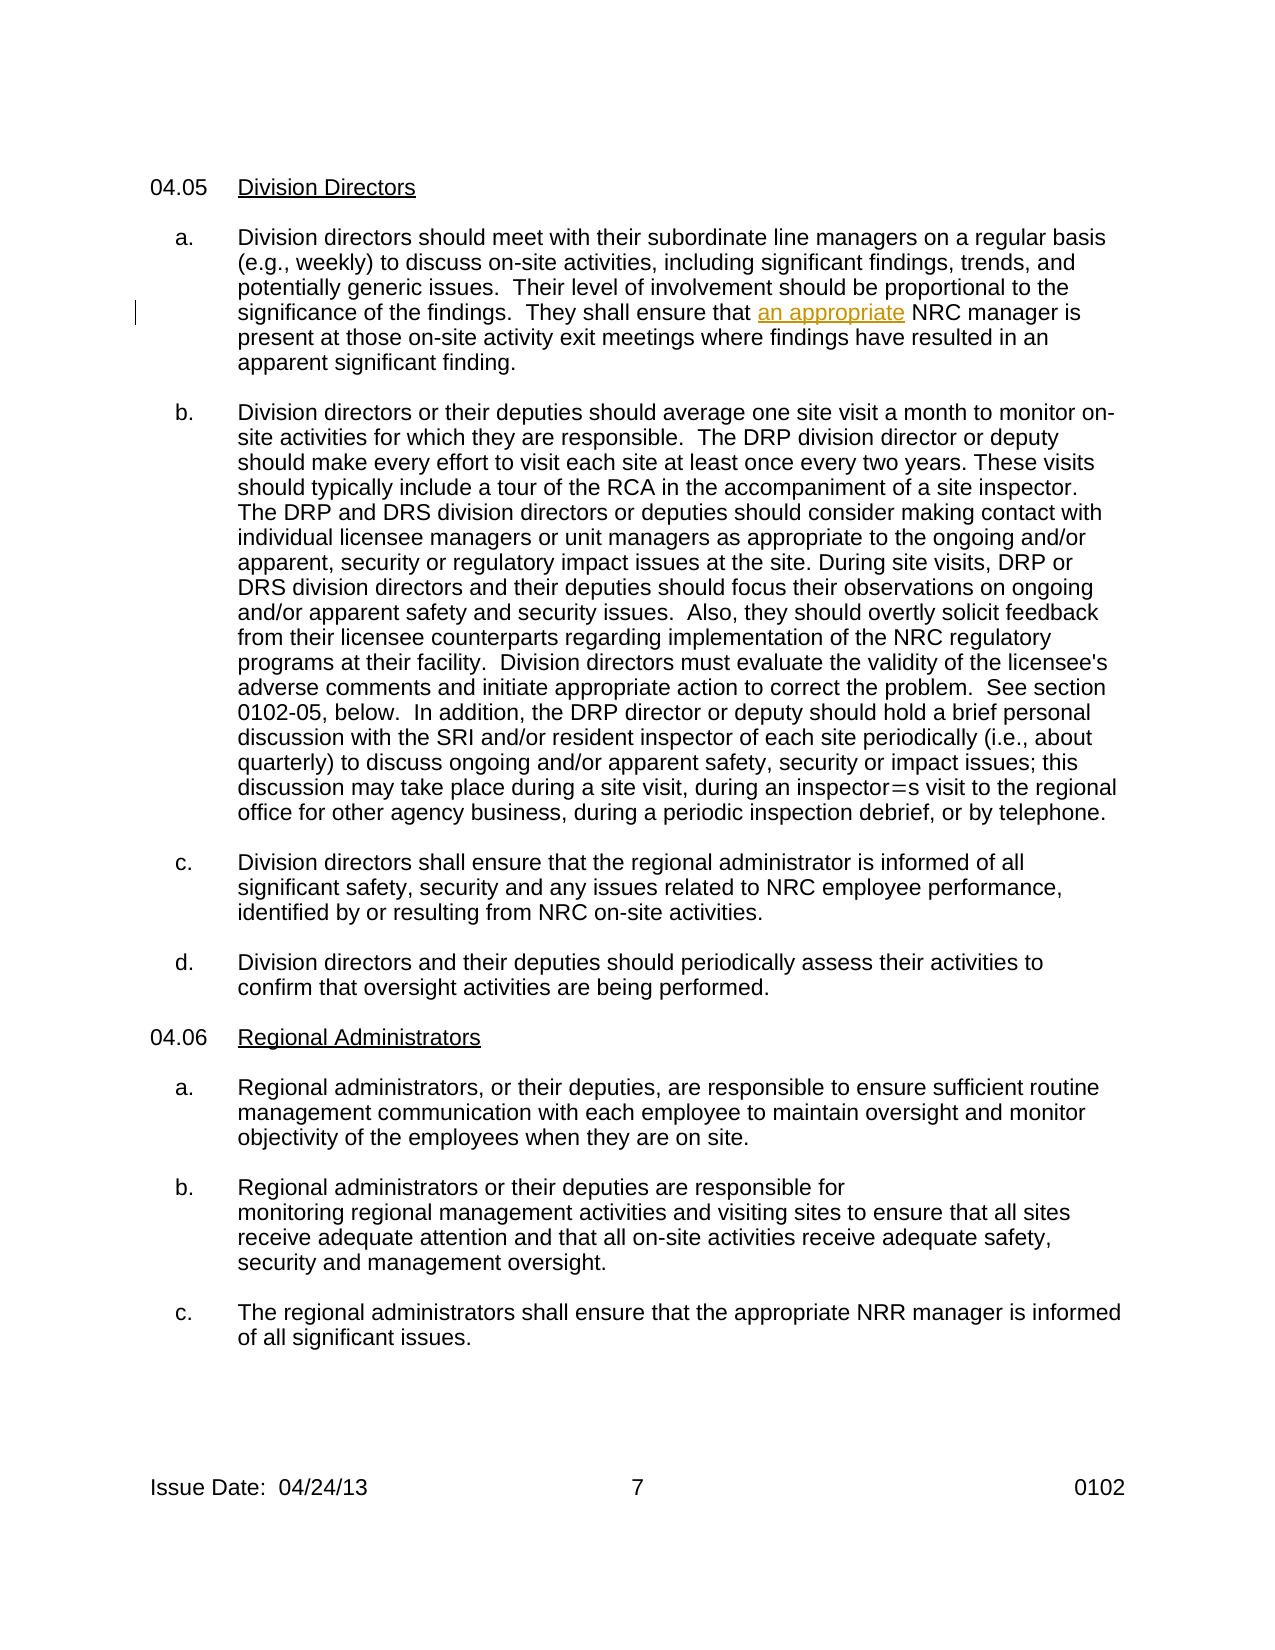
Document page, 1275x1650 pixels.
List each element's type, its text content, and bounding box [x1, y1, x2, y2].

text b. Regional administrators or their deputies are responsible for [175, 1175, 1125, 1200]
text monitoring regional management activities and visiting sites to ensure that all sites receive adequate attention and that all on-site activities receive adequate safety, security and management oversight. [237, 1200, 1125, 1275]
text a. Regional administrators, or their deputies, are responsible to ensure sufficient routine management communication with each employee to maintain oversight and monitor objectivity of the employees when they are on site. [175, 1075, 1125, 1150]
text a. Division directors should meet with their subordinate line managers on a regular basis (e.g., weekly) to discuss on-site activities, including significant findings, trends, and potentially generic issues. Their level of involvement should be proportional to the significance of the findings. They shall ensure that NRC manager is present at those on-site activity exit meetings where findings have resulted in an apparent significant finding. [175, 225, 1125, 375]
text c. The regional administrators shall ensure that the appropriate NRR manager is informed of all significant issues. [175, 1300, 1125, 1350]
text c. Division directors shall ensure that the regional administrator is informed of all significant safety, security and any issues related to NRC employee performance, identified by or resulting from NRC on-site activities. [175, 850, 1125, 925]
text 04.05 Division Directors [150, 175, 1125, 200]
text b. Division directors or their deputies should average one site visit a month to monitor on-site activities for which they are responsible. The DRP division director or deputy should make every effort to visit each site at least once every two years. These visits should typically include a tour of the RCA in the accompaniment of a site inspector. The DRP and DRS division directors or deputies should consider making contact with individual licensee managers or unit managers as appropriate to the ongoing and/or apparent, security or regulatory impact issues at the site. During site visits, DRP or DRS division directors and their deputies should focus their observations on ongoing and/or apparent safety and security issues. Also, they should overtly solicit feedback from their licensee counterparts regarding implementation of the NRC regulatory programs at their facility. Division directors must evaluate the validity of the licensee's adverse comments and initiate appropriate action to correct the problem. See section 0102-05, below. In addition, the DRP director or deputy should hold a brief personal discussion with the SRI and/or resident inspector of each site periodically (i.e., about quarterly) to discuss ongoing and/or apparent safety, security or impact issues; this discussion may take place during a site visit, during an inspectors visit to the regional office for other agency business, during a periodic inspection debrief, or by telephone. [175, 400, 1125, 825]
text 04.06 Regional Administrators [150, 1025, 1125, 1050]
text d. Division directors and their deputies should periodically assess their activities to confirm that oversight activities are being performed. [175, 950, 1125, 1000]
